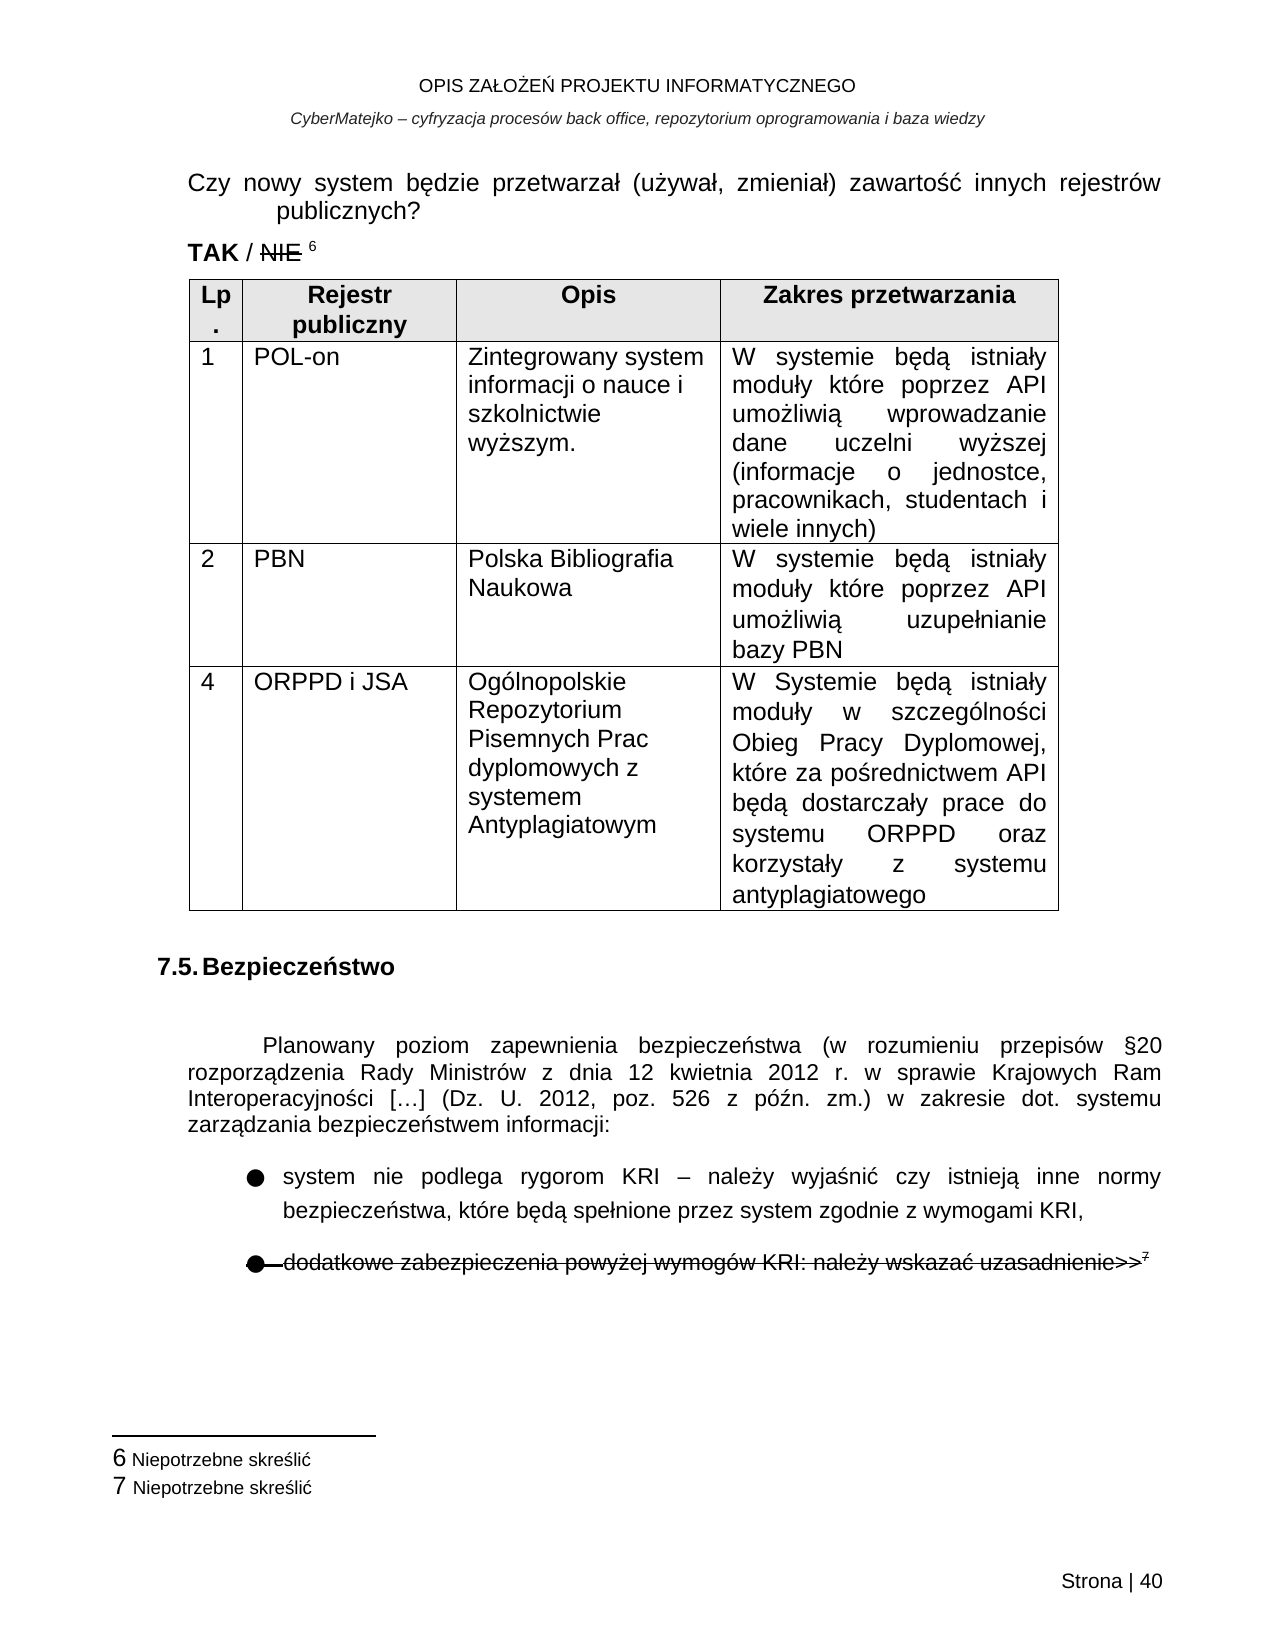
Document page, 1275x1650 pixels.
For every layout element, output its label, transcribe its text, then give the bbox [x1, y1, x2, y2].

text Czy nowy system będzie przetwarzał (używał, zmieniał) zawartość innych rejestrów publicznych? [187, 167, 1162, 225]
text Planowany poziom zapewnienia bezpieczeństwa (w rozumieniu przepisów §20 rozporządzenia Rady Ministrów z dnia 12 kwietnia 2012 r. w sprawie Krajowych Ram Interoperacyjności […] (Dz. U. 2012, poz. 526 z późn. zm.) w zakresie dot. systemu zarządzania bezpieczeństwem informacji: [187, 1032, 1162, 1138]
table_cell PBN [243, 544, 456, 666]
table_header Rejestr publiczny [243, 280, 456, 341]
table_cell W systemie będą istniały moduły które poprzez API umożliwią wprowadzanie dane uczelni wyższej (informacje o jednostce, pracownikach, studentach i wiele innych) [721, 342, 1058, 543]
table_cell ORPPD i JSA [243, 667, 456, 910]
table_cell 4 [190, 667, 242, 910]
table_cell POL-on [243, 342, 456, 543]
table_cell 2 [190, 544, 242, 666]
text TAK / NIE [187, 237, 1162, 266]
subtitle Bezpieczeństwo [157, 952, 1145, 981]
list system nie podlega rygorom KRI – należy wyjaśnić czy istnieją inne normy bezpieczeństwa, które będą spełnione przez system zgodnie z wymogami KRI, [245, 1150, 1162, 1224]
table_cell Zintegrowany system informacji o nauce i szkolnictwie wyższym. [457, 342, 720, 543]
table_cell Ogólnopolskie Repozytorium Pisemnych Prac dyplomowych z systemem Antyplagiatowym [457, 667, 720, 910]
table_cell W Systemie będą istniały moduły w szczególności Obieg Pracy Dyplomowej, które za pośrednictwem API będą dostarczały prace do systemu ORPPD oraz korzystały z systemu antyplagiatowego [721, 667, 1058, 910]
list dodatkowe zabezpieczenia powyżej wymogów KRI: należy wskazać uzasadnienie>> [246, 1236, 1162, 1283]
table_header Opis [457, 280, 720, 341]
table_header Lp. [190, 280, 242, 341]
table_cell W systemie będą istniały moduły które poprzez API umożliwią uzupełnianie bazy PBN [721, 544, 1058, 666]
table_header Zakres przetwarzania [721, 280, 1058, 341]
table_cell 1 [190, 342, 242, 543]
table_cell Polska Bibliografia Naukowa [457, 544, 720, 666]
